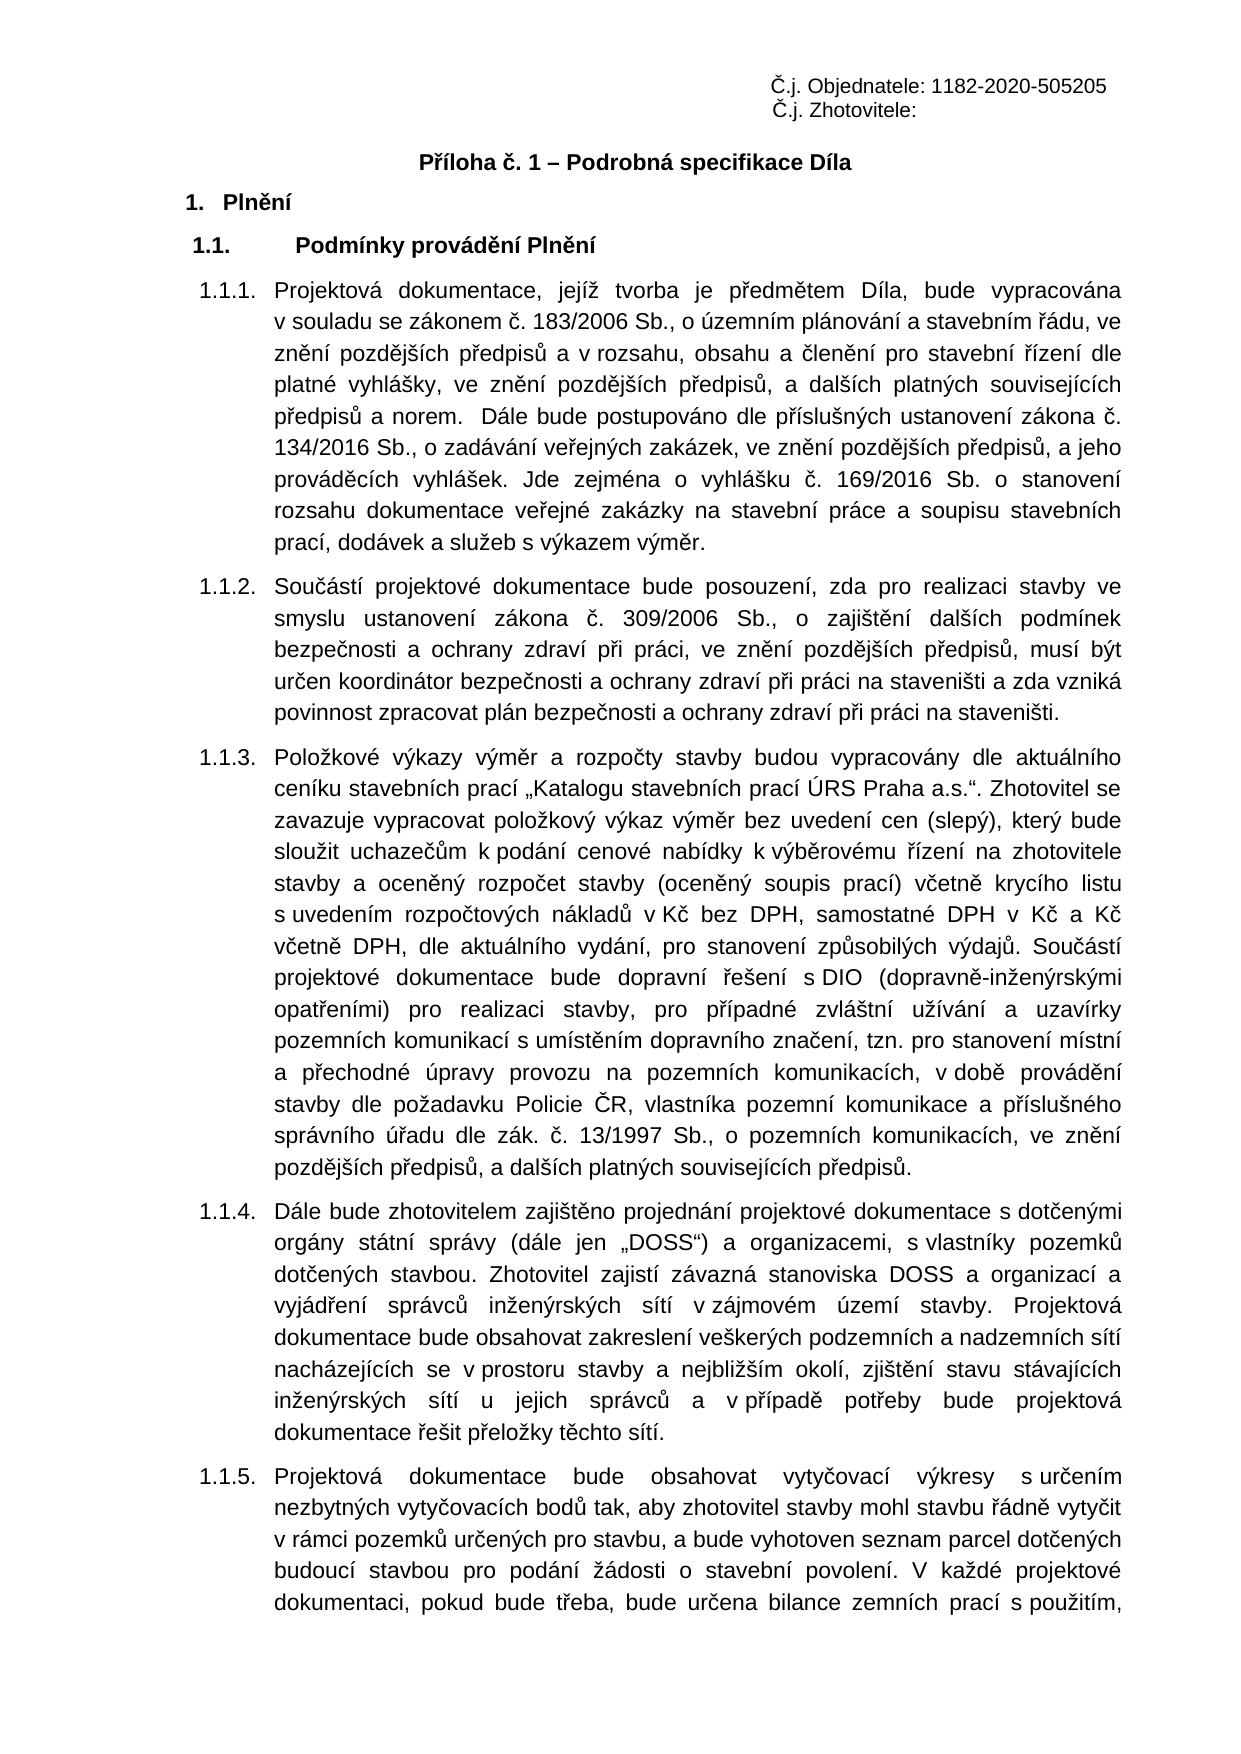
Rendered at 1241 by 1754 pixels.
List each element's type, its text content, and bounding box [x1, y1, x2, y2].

list Dále bude zhotovitelem zajištěno projednání projektové dokumentace s dotčenými orgány státní správy (dále jen „DOSS“) a organizacemi, s vlastníky pozemků dotčených stavbou. Zhotovitel zajistí závazná stanoviska DOSS a organizací a vyjádření správců inženýrských sítí v zájmovém území stavby. Projektová dokumentace bude obsahovat zakreslení veškerých podzemních a nadzemních sítí nacházejících se v prostoru stavby a nejbližším okolí, zjištění stavu stávajících inženýrských sítí u jejich správců a v případě potřeby bude projektová dokumentace řešit přeložky těchto sítí. [199, 1198, 1122, 1445]
list Položkové výkazy výměr a rozpočty stavby budou vypracovány dle aktuálního ceníku stavebních prací „Katalogu stavebních prací ÚRS Praha a.s.“. Zhotovitel se zavazuje vypracovat položkový výkaz výměr bez uvedení cen (slepý), který bude sloužit uchazečům k podání cenové nabídky k výběrovému řízení na zhotovitele stavby a oceněný rozpočet stavby (oceněný soupis prací) včetně krycího listu s uvedením rozpočtových nákladů v Kč bez DPH, samostatné DPH v Kč a Kč včetně DPH, dle aktuálního vydání, pro stanovení způsobilých výdajů. Součástí projektové dokumentace bude dopravní řešení s DIO (dopravně-inženýrskými opatřeními) pro realizaci stavby, pro případné zvláštní užívání a uzavírky pozemních komunikací s umístěním dopravního značení, tzn. pro stanovení místní a přechodné úpravy provozu na pozemních komunikacích, v době provádění stavby dle požadavku Policie ČR, vlastníka pozemní komunikace a příslušného správního úřadu dle zák. č. 13/1997 Sb., o pozemních komunikacích, ve znění pozdějších předpisů, a dalších platných souvisejících předpisů. [199, 743, 1122, 1180]
list Projektová dokumentace, jejíž tvorba je předmětem Díla, bude vypracována v souladu se zákonem č. 183/2006 Sb., o územním plánování a stavebním řádu, ve znění pozdějších předpisů a v rozsahu, obsahu a členění pro stavební řízení dle platné vyhlášky, ve znění pozdějších předpisů, a dalších platných souvisejících předpisů a norem. Dále bude postupováno dle příslušných ustanovení zákona č. 134/2016 Sb., o zadávání veřejných zakázek, ve znění pozdějších předpisů, a jeho prováděcích vyhlášek. Jde zejména o vyhlášku č. 169/2016 Sb. o stanovení rozsahu dokumentace veřejné zakázky na stavební práce a soupisu stavebních prací, dodávek a služeb s výkazem výměr. [199, 277, 1122, 555]
subtitle Příloha č. 1 – Podrobná specifikace Díla [148, 147, 1122, 176]
list Součástí projektové dokumentace bude posouzení, zda pro realizaci stavby ve smyslu ustanovení zákona č. 309/2006 Sb., o zajištění dalších podmínek bezpečnosti a ochrany zdraví při práci, ve znění pozdějších předpisů, musí být určen koordinátor bezpečnosti a ochrany zdraví při práci na staveništi a zda vzniká povinnost zpracovat plán bezpečnosti a ochrany zdraví při práci na staveništi. [199, 573, 1122, 726]
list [199, 1463, 1122, 1615]
list Plnění [185, 188, 1122, 215]
list Podmínky provádění Plnění [192, 232, 1122, 259]
